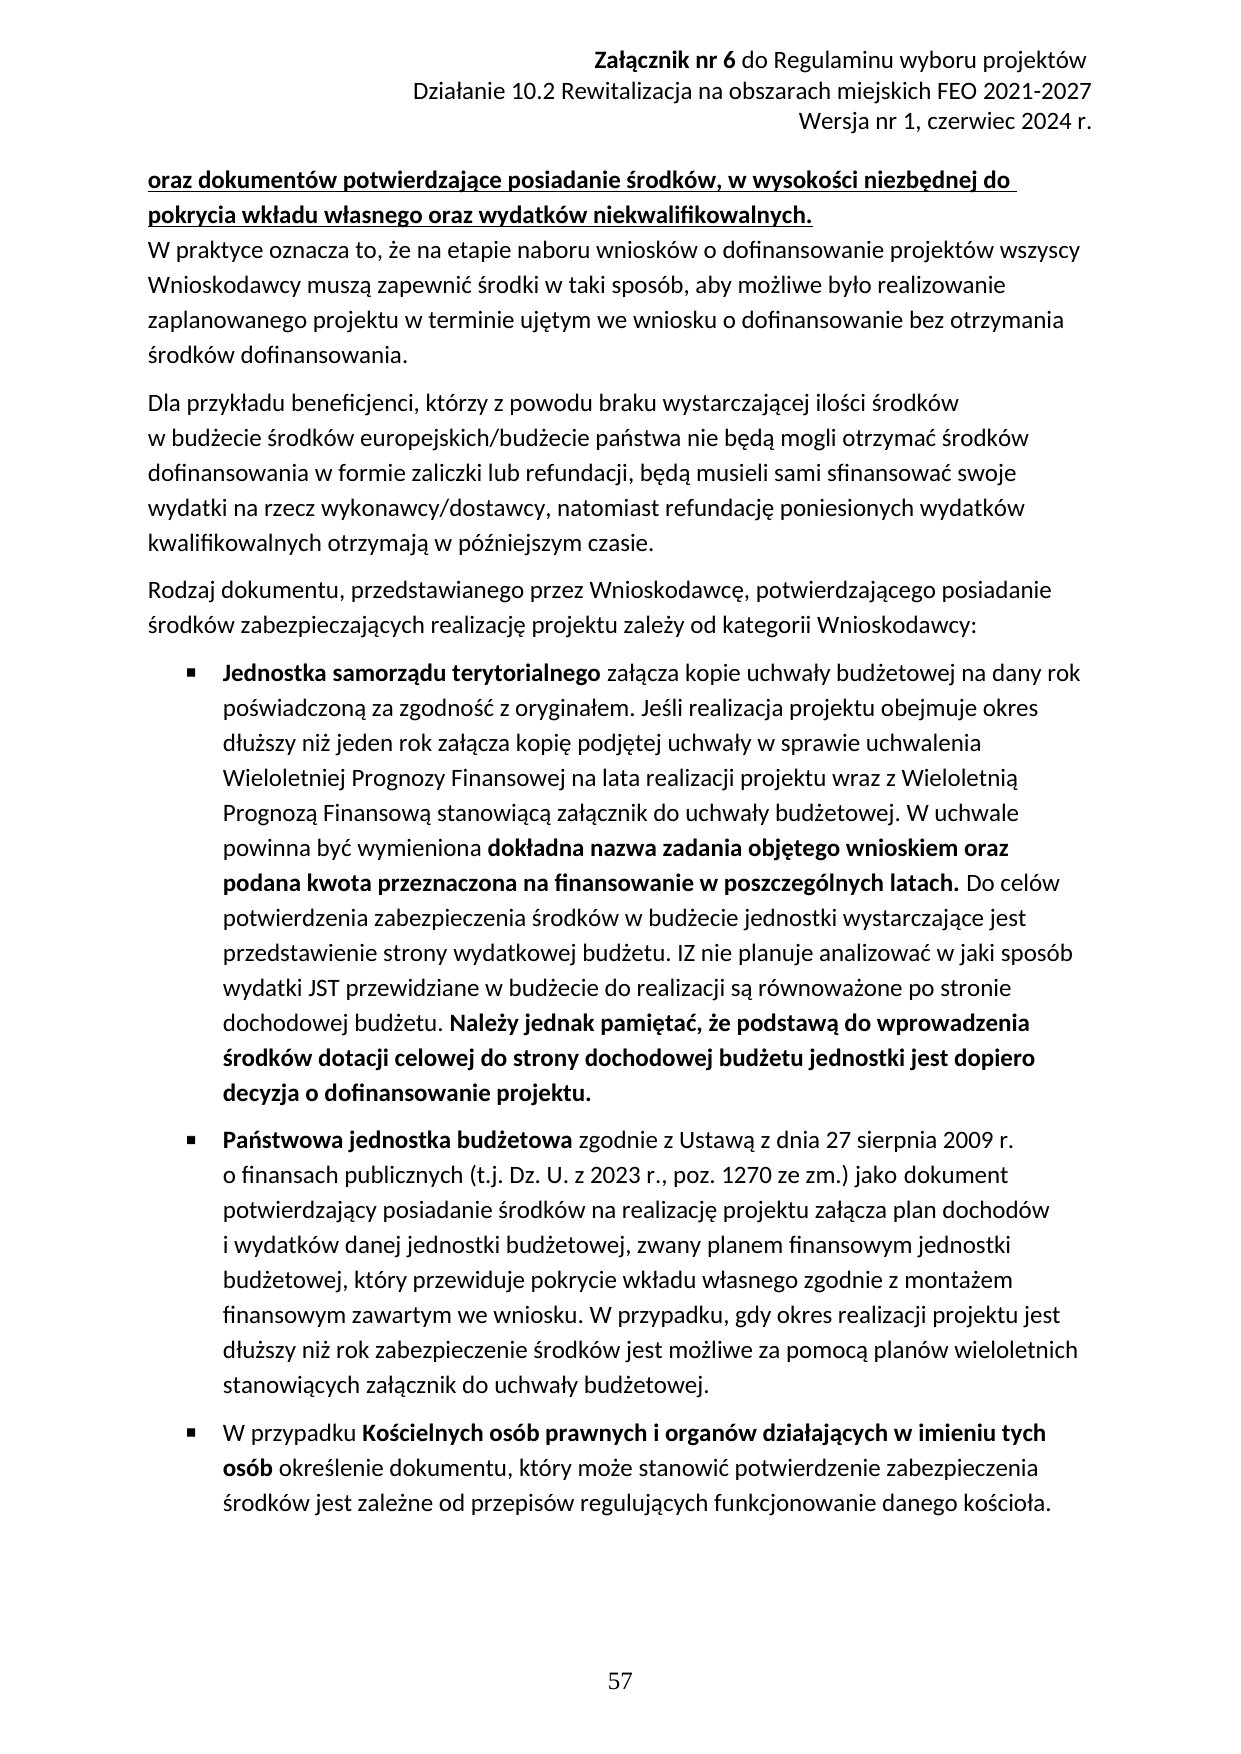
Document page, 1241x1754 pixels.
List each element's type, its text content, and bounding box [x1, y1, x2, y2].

text Dla przykładu beneficjenci, którzy z powodu braku wystarczającej ilości środków w budżecie środków europejskich/budżecie państwa nie będą mogli otrzymać środków dofinansowania w formie zaliczki lub refundacji, będą musieli sami sfinansować swoje wydatki na rzecz wykonawcy/dostawcy, natomiast refundację poniesionych wydatków kwalifikowalnych otrzymają w późniejszym czasie. [148, 387, 1092, 558]
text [148, 164, 1092, 370]
text Rodzaj dokumentu, przedstawianego przez Wnioskodawcę, potwierdzającego posiadanie środków zabezpieczających realizację projektu zależy od kategorii Wnioskodawcy: [148, 574, 1092, 640]
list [185, 1417, 1092, 1518]
list Państwowa jednostka budżetowa zgodnie z Ustawą z dnia 27 sierpnia 2009 r. o finansach publicznych (t.j. Dz. U. z 2023 r., poz. 1270 ze zm.) jako dokument potwierdzający posiadanie środków na realizację projektu załącza plan dochodów i wydatków danej jednostki budżetowej, zwany planem finansowym jednostki budżetowej, który przewiduje pokrycie wkładu własnego zgodnie z montażem finansowym zawartym we wniosku. W przypadku, gdy okres realizacji projektu jest dłuższy niż rok zabezpieczenie środków jest możliwe za pomocą planów wieloletnich stanowiących załącznik do uchwały budżetowej. [185, 1124, 1092, 1400]
list Jednostka samorządu terytorialnego załącza kopie uchwały budżetowej na dany rok poświadczoną za zgodność z oryginałem. Jeśli realizacja projektu obejmuje okres dłuższy niż jeden rok załącza kopię podjętej uchwały w sprawie uchwalenia Wieloletniej Prognozy Finansowej na lata realizacji projektu wraz z Wieloletnią Prognozą Finansową stanowiącą załącznik do uchwały budżetowej. W uchwale powinna być wymieniona dokładna nazwa zadania objętego wnioskiem oraz podana kwota przeznaczona na finansowanie w poszczególnych latach. Do celów potwierdzenia zabezpieczenia środków w budżecie jednostki wystarczające jest przedstawienie strony wydatkowej budżetu. IZ nie planuje analizować w jaki sposób wydatki JST przewidziane w budżecie do realizacji są równoważone po stronie dochodowej budżetu. Należy jednak pamiętać, że podstawą do wprowadzenia środków dotacji celowej do strony dochodowej budżetu jednostki jest dopiero decyzja o dofinansowanie projektu. [185, 657, 1092, 1108]
